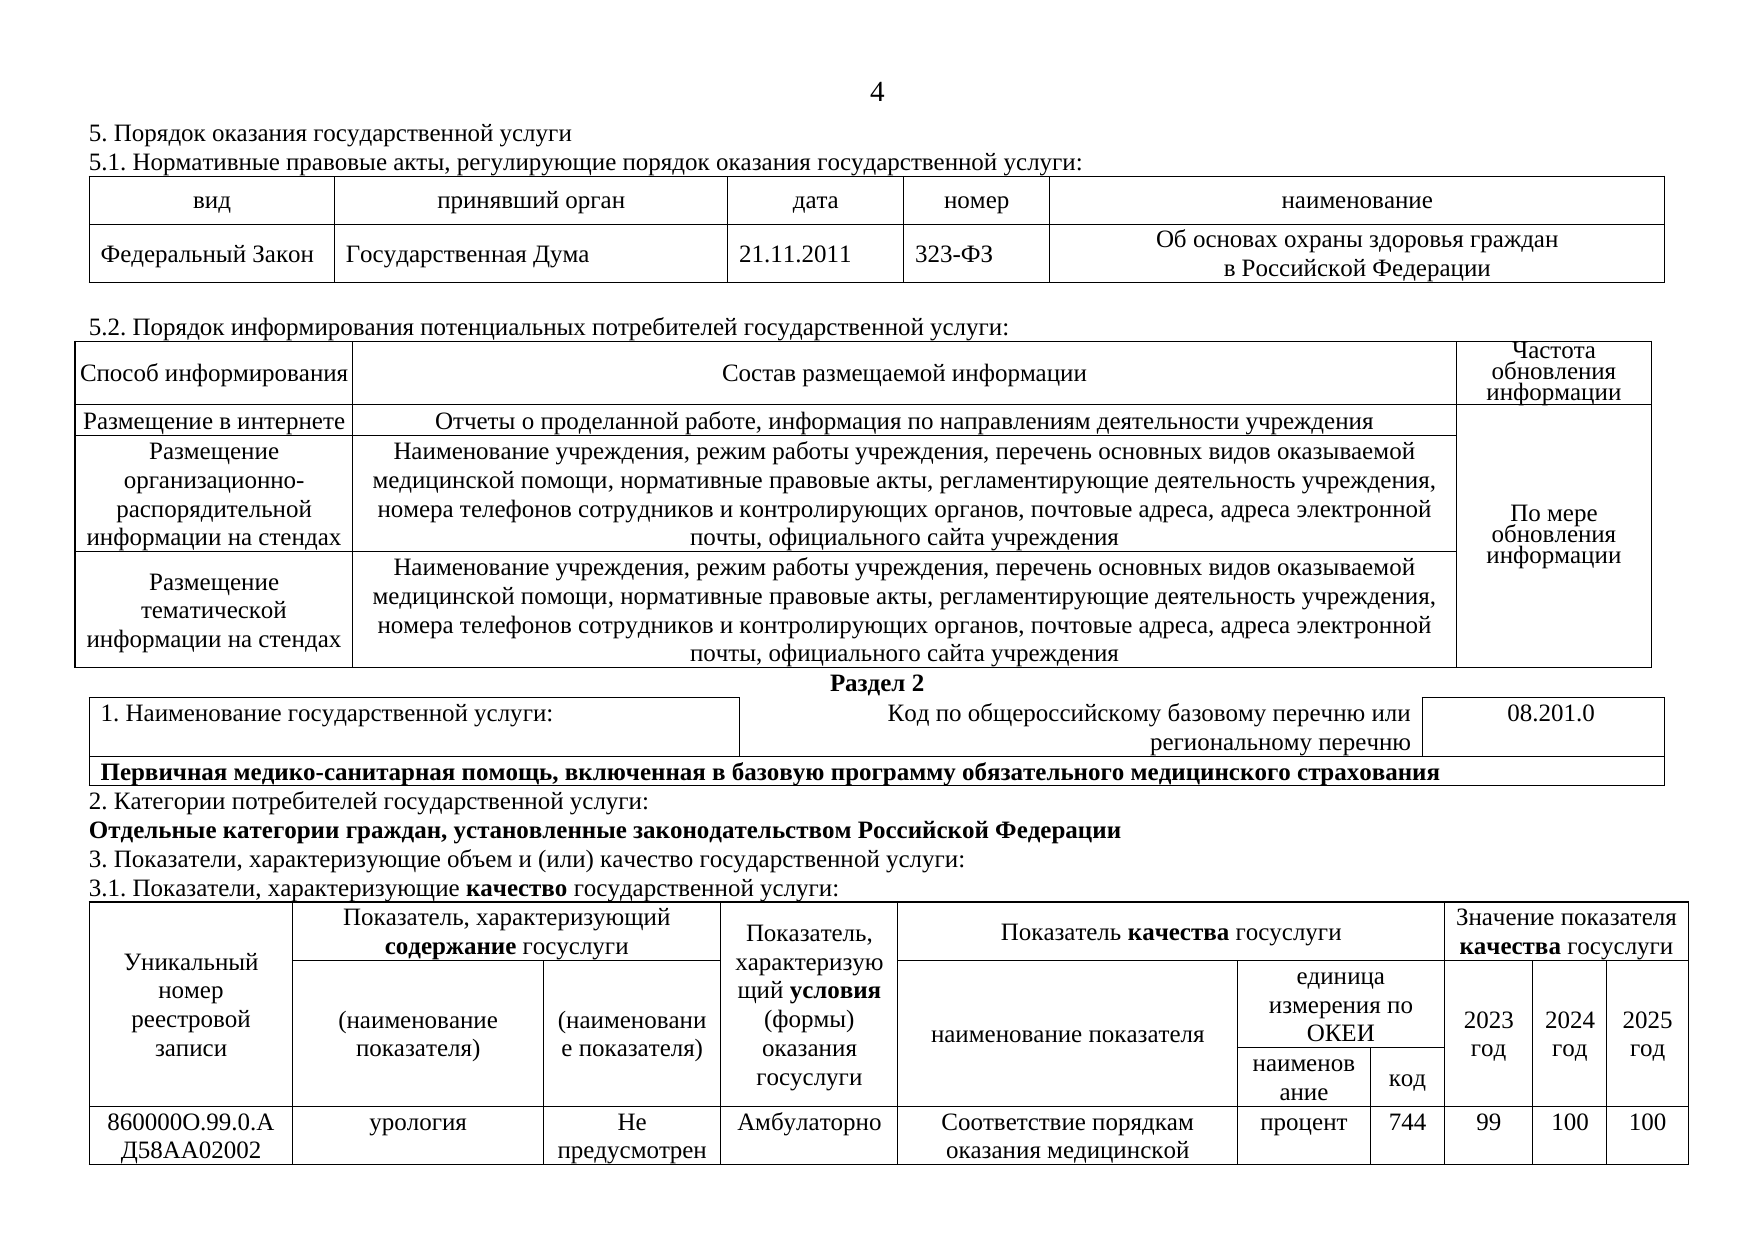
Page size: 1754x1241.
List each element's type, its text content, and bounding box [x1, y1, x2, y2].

table_header 1. Наименование государственной услуги: [90, 698, 739, 756]
text 5.2. Порядок информирования потенциальных потребителей государственной услуги: [89, 312, 1665, 341]
table_cell Размещение организационно-распорядительной информации на стендах [76, 436, 352, 551]
table_header Способ информирования [76, 342, 352, 404]
table_cell 2025 год [1607, 961, 1688, 1106]
table_header принявший орган [335, 177, 727, 223]
table_header 08.201.0 [1423, 698, 1664, 756]
table_cell 2024 год [1533, 961, 1606, 1106]
table_cell процент [1238, 1107, 1370, 1164]
text Отдельные категории граждан, установленные законодательством Российской Федерации [89, 815, 1665, 844]
table_header Значение показателя качества госуслуги [1445, 903, 1688, 960]
table_cell По мере обновления информации [1457, 405, 1651, 667]
table_header Код по общероссийскому базовому перечню или региональному перечню [740, 697, 1422, 756]
table_header Уникальный номер реестровой записи [90, 903, 292, 1106]
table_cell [90, 1107, 292, 1164]
text 3.1. Показатели, характеризующие качество государственной услуги: [89, 873, 1665, 901]
table_header наименование [1050, 177, 1664, 223]
table_cell код [1371, 1048, 1444, 1106]
table_cell (наименование показателя) [544, 961, 720, 1106]
table_header Показатель качества госуслуги [898, 903, 1444, 960]
table_cell Размещение тематической информации на стендах [76, 552, 352, 667]
table_cell Размещение в интернете [76, 405, 352, 435]
table_header дата [728, 177, 903, 223]
table_cell 2023 год [1445, 961, 1532, 1106]
table_cell единица измерения по ОКЕИ [1238, 961, 1444, 1047]
table_header Состав размещаемой информации [353, 342, 1456, 404]
table_header Частота обновления информации [1457, 342, 1651, 404]
table_cell 323-ФЗ [904, 225, 1049, 282]
table_cell Об основах охраны здоровья граждан в Российской Федерации [1050, 225, 1664, 282]
table_cell Наименование учреждения, режим работы учреждения, перечень основных видов оказываемой медицинской помощи, нормативные правовые акты, регламентирующие деятельность учреждения, номера телефонов сотрудников и контролирующих органов, почтовые адреса, адреса электронной почты, официального сайта учреждения [353, 436, 1456, 551]
table_cell Первичная медико-санитарная помощь, включенная в базовую программу обязательного медицинского страхования [90, 757, 1664, 785]
table_cell 100 [1533, 1107, 1606, 1164]
table_cell наименование [1238, 1048, 1370, 1106]
text 5. Порядок оказания государственной услуги [89, 118, 1665, 147]
text Раздел 2 [89, 668, 1665, 697]
text 2. Категории потребителей государственной услуги: [89, 786, 1665, 815]
table_header Показатель, характеризующий содержание госуслуги [293, 903, 720, 960]
table_cell (наименование показателя) [293, 961, 543, 1106]
table_cell Государственная Дума [335, 225, 727, 282]
text 5.1. Нормативные правовые акты, регулирующие порядок оказания государственной услуги: [89, 147, 1665, 176]
table_cell 100 [1607, 1107, 1688, 1164]
table_header номер [904, 177, 1049, 223]
table_cell 744 [1371, 1107, 1444, 1164]
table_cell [898, 1107, 1237, 1164]
table_cell Амбулаторно [721, 1107, 897, 1164]
table_cell Не предусмотрено [544, 1107, 720, 1164]
table_cell 21.11.2011 [728, 225, 903, 282]
table_cell Отчеты о проделанной работе, информация по направлениям деятельности учреждения [353, 405, 1456, 435]
table_cell 99 [1445, 1107, 1532, 1164]
table_header Показатель, характеризующий условия (формы) оказания госуслуги [721, 903, 897, 1106]
table_cell урология [293, 1107, 543, 1164]
table_cell наименование показателя [898, 961, 1237, 1106]
table_cell Федеральный Закон [90, 225, 334, 282]
text 3. Показатели, характеризующие объем и (или) качество государственной услуги: [89, 844, 1665, 873]
table_header вид [90, 177, 334, 223]
table_cell Наименование учреждения, режим работы учреждения, перечень основных видов оказываемой медицинской помощи, нормативные правовые акты, регламентирующие деятельность учреждения, номера телефонов сотрудников и контролирующих органов, почтовые адреса, адреса электронной почты, официального сайта учреждения [353, 552, 1456, 667]
